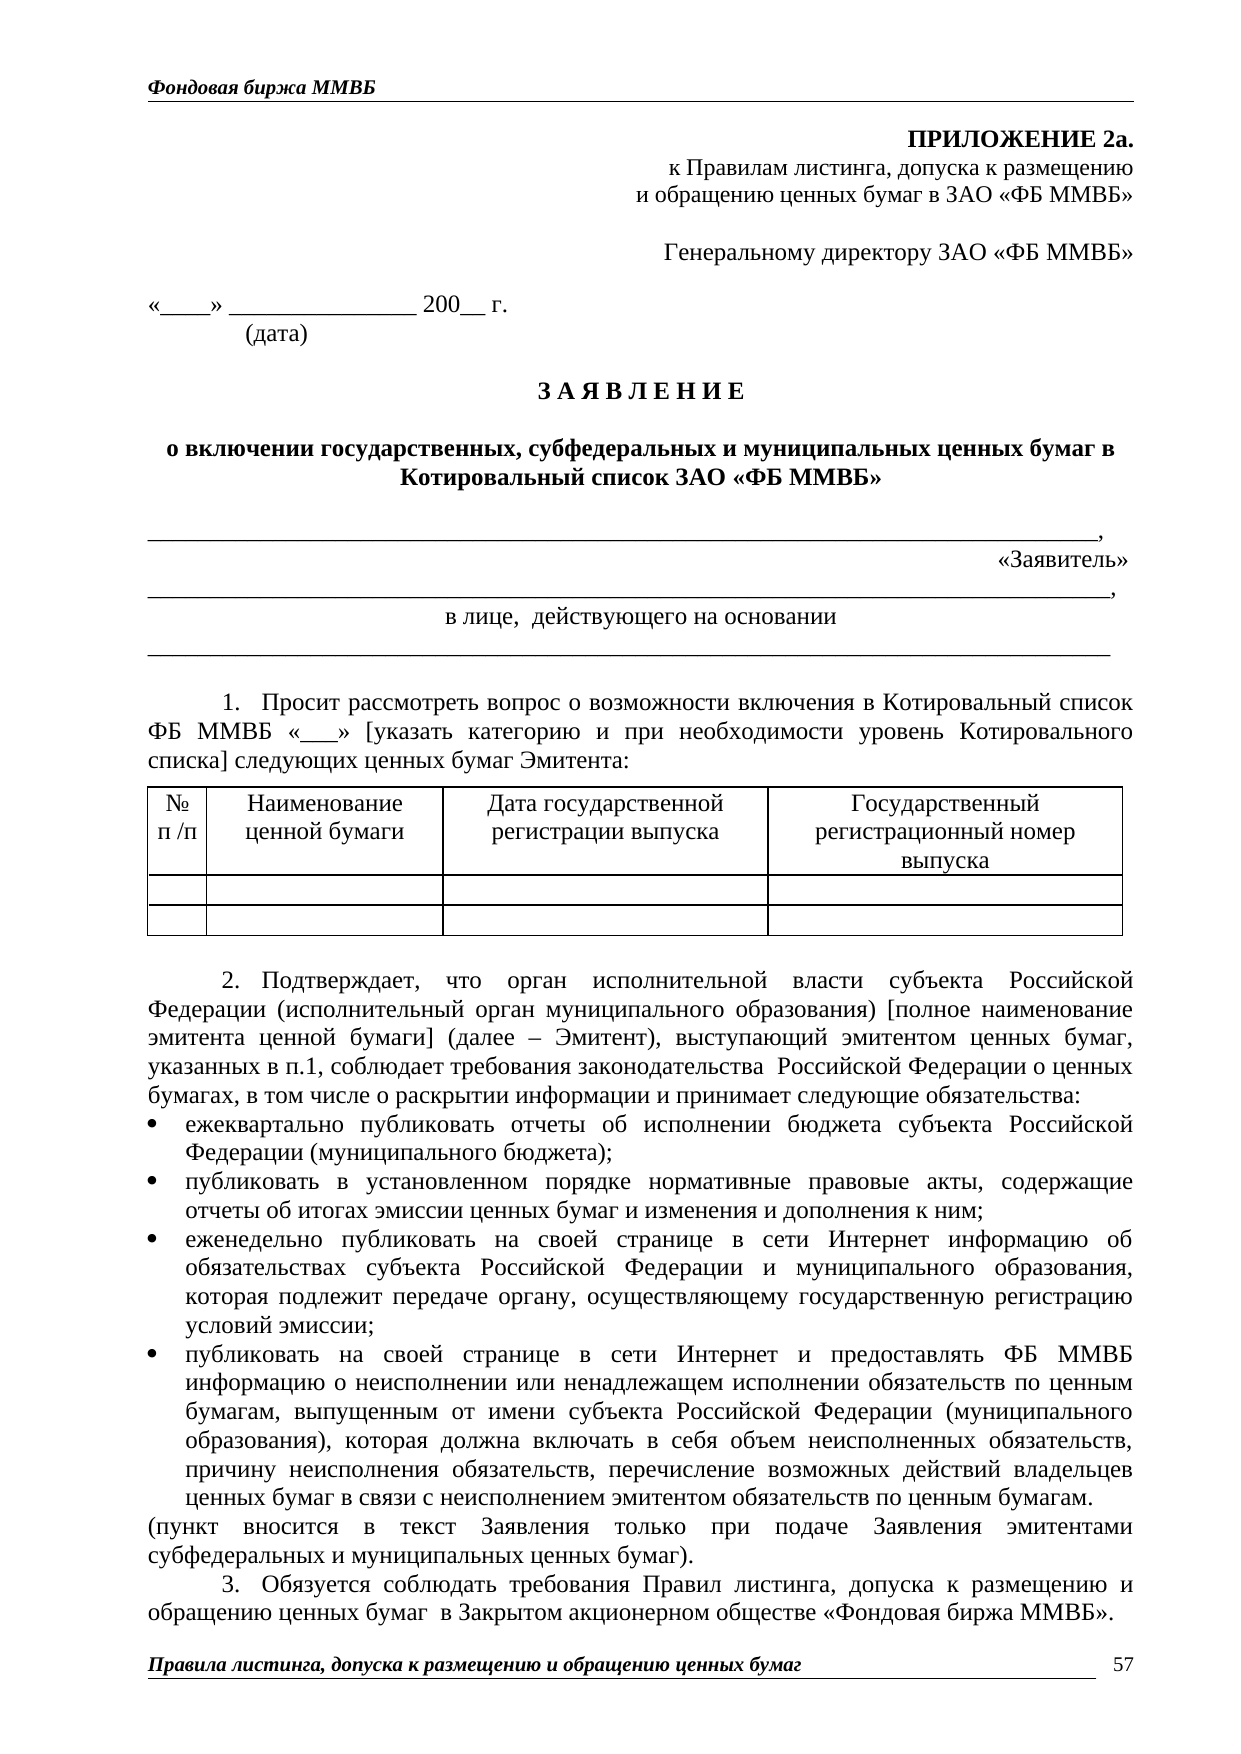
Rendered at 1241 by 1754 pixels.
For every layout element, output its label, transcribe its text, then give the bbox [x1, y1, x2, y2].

table_cell [769, 906, 1122, 934]
text ПРИЛОЖЕНИЕ 2а. [148, 124, 1134, 153]
text и обращению ценных бумаг в ЗАО «ФБ ММВБ» [148, 180, 1134, 208]
table_cell [769, 876, 1122, 904]
text «Заявитель» _____________________________________________________________________________, [148, 544, 1134, 601]
table_header Наименование ценной бумаги [207, 788, 442, 874]
text о включении государственных, субфедеральных и муниципальных ценных бумаг в [148, 433, 1134, 462]
table_header Государственный регистрационный номер выпуска [769, 788, 1122, 874]
text ____________________________________________________________________________, [148, 515, 1134, 544]
table_cell [444, 906, 767, 934]
list публиковать на своей странице в сети Интернет и предоставлять ФБ ММВБ информацию о неисполнении или ненадлежащем исполнении обязательств по ценным бумагам, выпущенным от имени субъекта Российской Федерации (муниципального образования), которая должна включать в себя объем неисполненных обязательств, причину неисполнения обязательств, перечисление возможных действий владельцев ценных бумаг в связи с неисполнением эмитентом обязательств по ценным бумагам. [148, 1339, 1134, 1511]
table_cell [444, 876, 767, 904]
list публиковать в установленном порядке нормативные правовые акты, содержащие отчеты об итогах эмиссии ценных бумаг и изменения и дополнения к ним; [148, 1166, 1134, 1224]
text _____________________________________________________________________________ [148, 630, 1134, 659]
table_header Дата государственной регистрации выпуска [444, 788, 767, 874]
table_header № п /п [148, 788, 206, 874]
text 2. Подтверждает, что орган исполнительной власти субъекта Российской Федерации (исполнительный орган муниципального образования) [полное наименование эмитента ценной бумаги] (далее – Эмитент), выступающий эмитентом ценных бумаг, указанных в п.1, соблюдает требования законодательства Российской Федерации о ценных бумагах, в том числе о раскрытии информации и принимает следующие обязательства: [148, 965, 1134, 1109]
table_cell [148, 875, 206, 904]
text З А Я В Л Е Н И Е [148, 376, 1134, 404]
subtitle Котировальный список ЗАО «ФБ ММВБ» [148, 462, 1134, 491]
list еженедельно публиковать на своей странице в сети Интернет информацию об обязательствах субъекта Российской Федерации и муниципального образования, которая подлежит передаче органу, осуществляющему государственную регистрацию условий эмиссии; [148, 1224, 1134, 1339]
table_cell [207, 876, 442, 904]
text в лице, действующего на основании [148, 601, 1134, 630]
text (дата) [148, 318, 1134, 347]
table_cell [148, 905, 206, 934]
text к Правилам листинга, допуска к размещению [148, 153, 1134, 180]
text 3. Обязуется соблюдать требования Правил листинга, допуска к размещению и обращению ценных бумаг в Закрытом акционерном обществе «Фондовая биржа ММВБ». [148, 1569, 1134, 1626]
text «____» _______________ 200__ г. [148, 289, 1134, 318]
list ежеквартально публиковать отчеты об исполнении бюджета субъекта Российской Федерации (муниципального бюджета); [148, 1109, 1134, 1166]
text 1. Просит рассмотреть вопрос о возможности включения в Котировальный список ФБ ММВБ «___» [указать категорию и при необходимости уровень Котировального списка] следующих ценных бумаг Эмитента: [148, 687, 1134, 774]
text Генеральному директору ЗАО «ФБ ММВБ» [516, 237, 1134, 266]
table_cell [207, 906, 442, 934]
text (пункт вносится в текст Заявления только при подаче Заявления эмитентами субфедеральных и муниципальных ценных бумаг). [148, 1511, 1134, 1569]
